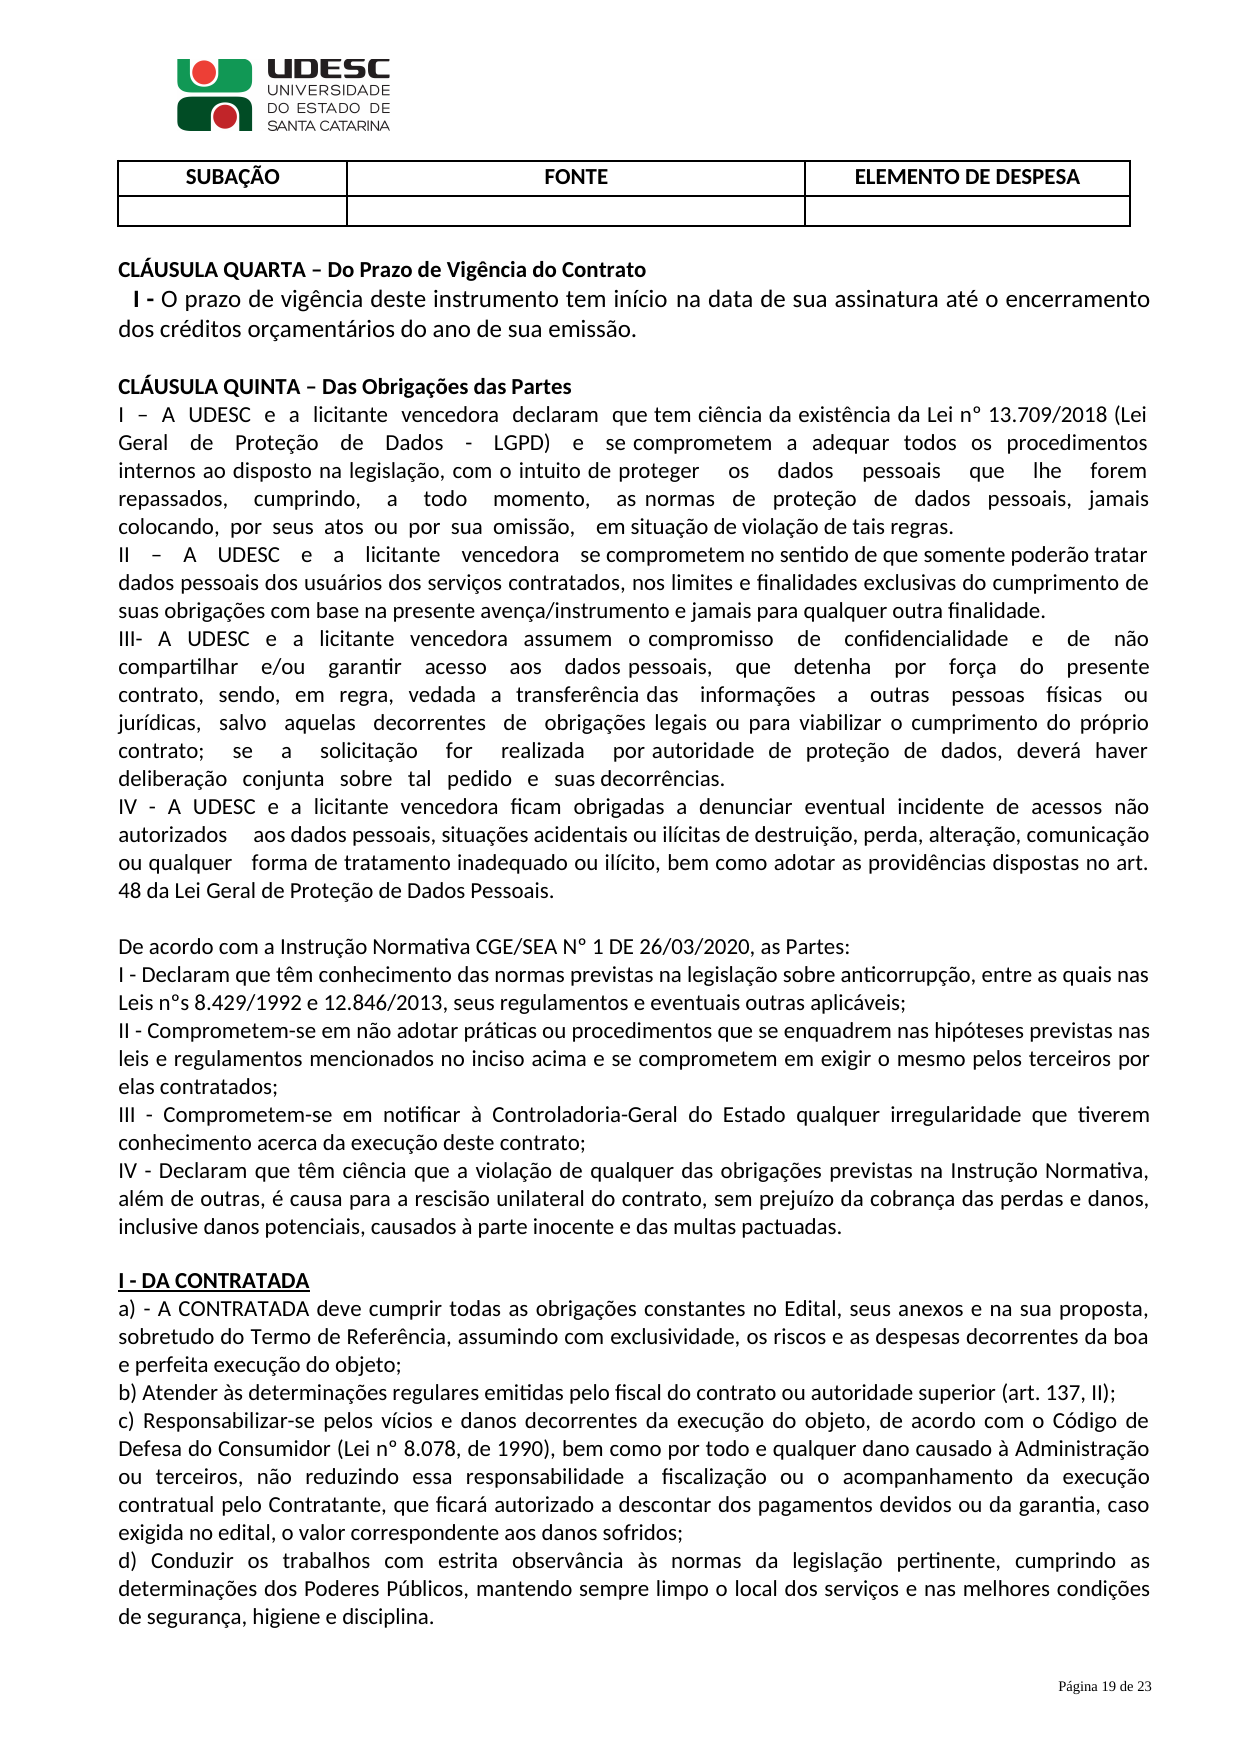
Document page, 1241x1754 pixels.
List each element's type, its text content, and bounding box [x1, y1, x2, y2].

picture [177, 59, 390, 131]
text IV - Declaram que têm ciência que a violação de qualquer das obrigações previstas na Instrução Normativa, além de outras, é causa para a rescisão unilateral do contrato, sem prejuízo da cobrança das perdas e danos, inclusive danos potenciais, causados à parte inocente e das multas pactuadas. [118, 1156, 1152, 1241]
text a) - A CONTRATADA deve cumprir todas as obrigações constantes no Edital, seus anexos e na sua proposta, sobretudo do Termo de Referência, assumindo com exclusividade, os riscos e as despesas decorrentes da boa e perfeita execução do objeto; [118, 1294, 1152, 1378]
text II - Comprometem-se em não adotar práticas ou procedimentos que se enquadrem nas hipóteses previstas nas leis e regulamentos mencionados no inciso acima e se comprometem em exigir o mesmo pelos terceiros por elas contratados; [118, 1016, 1152, 1100]
text III - Comprometem-se em notificar à Controladoria-Geral do Estado qualquer irregularidade que tiverem conhecimento acerca da execução deste contrato; [118, 1100, 1152, 1156]
table_cell [119, 197, 346, 225]
text CLÁUSULA QUINTA – Das Obrigações das Partes [118, 372, 1152, 400]
text c) Responsabilizar-se pelos vícios e danos decorrentes da execução do objeto, de acordo com o Código de Defesa do Consumidor (Lei nº 8.078, de 1990), bem como por todo e qualquer dano causado à Administração ou terceiros, não reduzindo essa responsabilidade a fiscalização ou o acompanhamento da execução contratual pelo Contratante, que ficará autorizado a descontar dos pagamentos devidos ou da garantia, caso exigida no edital, o valor correspondente aos danos sofridos; [118, 1406, 1152, 1546]
text CLÁUSULA QUARTA – Do Prazo de Vigência do Contrato [118, 255, 1152, 283]
text IV - A UDESC e a licitante vencedora ficam obrigadas a denunciar eventual incidente de acessos não autorizados aos dados pessoais, situações acidentais ou ilícitas de destruição, perda, alteração, comunicação ou qualquer forma de tratamento inadequado ou ilícito, bem como adotar as providências dispostas no art. 48 da Lei Geral de Proteção de Dados Pessoais. [118, 792, 1152, 904]
table_header SUBAÇÃO [119, 162, 346, 194]
text III- A UDESC e a licitante vencedora assumem o compromisso de confidencialidade e de não compartilhar e/ou garantir acesso aos dados pessoais, que detenha por força do presente contrato, sendo, em regra, vedada a transferência das informações a outras pessoas físicas ou jurídicas, salvo aquelas decorrentes de obrigações legais ou para viabilizar o cumprimento do próprio contrato; se a solicitação for realizada por autoridade de proteção de dados, deverá haver deliberação conjunta sobre tal pedido e suas decorrências. [118, 624, 1152, 792]
text b) Atender às determinações regulares emitidas pelo fiscal do contrato ou autoridade superior (art. 137, II); [118, 1378, 1152, 1406]
table_cell [348, 197, 804, 225]
table_header ELEMENTO DE DESPESA [806, 162, 1129, 194]
text De acordo com a Instrução Normativa CGE/SEA Nº 1 DE 26/03/2020, as Partes: [118, 932, 1152, 960]
table_header FONTE [348, 162, 804, 194]
text I - O prazo de vigência deste instrumento tem início [118, 283, 1152, 344]
table_cell [806, 197, 1129, 225]
text I – A UDESC e a licitante vencedora declaram que tem ciência da existência da Lei nº 13.709/2018 (Lei Geral de Proteção de Dados - LGPD) e se comprometem a adequar todos os procedimentos internos ao disposto na legislação, com o intuito de proteger os dados pessoais que lhe forem repassados, cumprindo, a todo momento, as normas de proteção de dados pessoais, jamais colocando, por seus atos ou por sua omissão, em situação de violação de tais regras. [118, 400, 1152, 540]
text II – A UDESC e a licitante vencedora se comprometem no sentido de que somente poderão tratar dados pessoais dos usuários dos serviços contratados, nos limites e finalidades exclusivas do cumprimento de suas obrigações com base na presente avença/instrumento e jamais para qualquer outra finalidade. [118, 540, 1152, 624]
text I - Declaram que têm conhecimento das normas previstas na legislação sobre anticorrupção, entre as quais nas Leis nºs 8.429/1992 e 12.846/2013, seus regulamentos e eventuais outras aplicáveis; [118, 960, 1152, 1016]
text d) Conduzir os trabalhos com estrita observância às normas da legislação pertinente, cumprindo as determinações dos Poderes Públicos, mantendo sempre limpo o local dos serviços e nas melhores condições de segurança, higiene e disciplina. [118, 1546, 1152, 1630]
text I - DA CONTRATADA [118, 1266, 1152, 1294]
